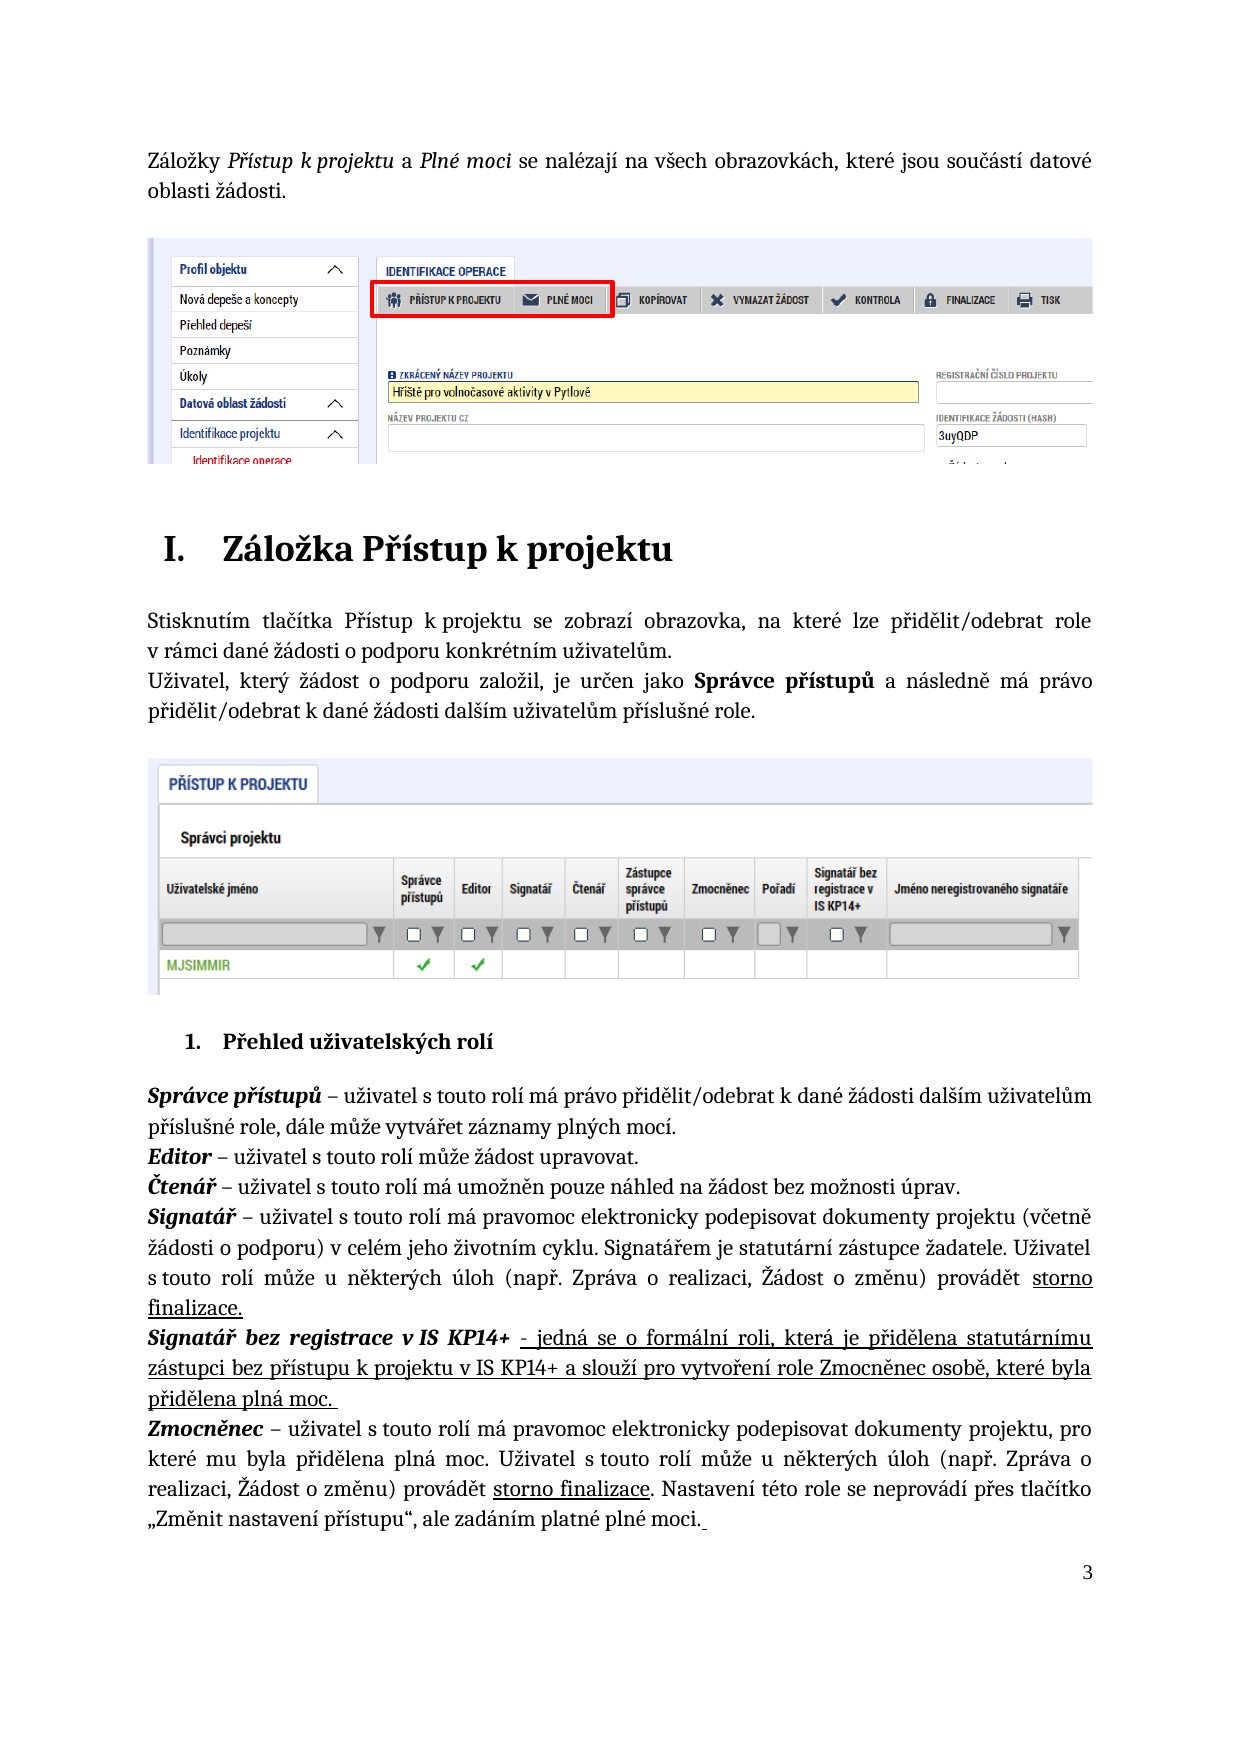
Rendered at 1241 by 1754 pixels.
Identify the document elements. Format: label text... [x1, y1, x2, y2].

text Signatář bez registrace v IS KP14+ - jedná se o formální roli, která je přidělena statutárnímu zástupci bez přístupu k projektu v IS KP14+ a slouží pro vytvoření role Zmocněnec osobě, které byla přidělena plná moc. [148, 1325, 1092, 1378]
subtitle Záložka Přístup k projektu [185, 528, 1092, 571]
text Uživatel, který žádost o podporu založil, je určen jako Správce přístupů a následně má právo přidělit/odebrat k dané žádosti dalším uživatelům příslušné role. [148, 668, 1092, 725]
text Editor – uživatel s touto rolí může žádost upravovat. [148, 1144, 1092, 1170]
text Signatář – uživatel s touto rolí má pravomoc elektronicky podepisovat dokumenty projektu (včetně žádosti o podporu) v celém jeho životním cyklu. Signatářem je statutární zástupce žadatele. Uživatel s touto rolí může u některých úloh (např. Zpráva o realizaci, Žádost o změnu) provádět storno finalizace. [148, 1204, 1092, 1321]
text Záložky Přístup k projektu a Plné moci se nalézají na všech obrazovkách, které jsou součástí datové oblasti žádosti. [148, 148, 1092, 204]
text Čtenář – uživatel s touto rolí má umožněn pouze náhled na žádost bez možnosti úprav. [148, 1174, 1092, 1200]
picture [147, 758, 1093, 995]
picture [147, 238, 1093, 464]
subtitle Přehled uživatelských rolí [185, 1029, 1092, 1055]
text Zmocněnec – uživatel s touto rolí má pravomoc elektronicky podepisovat dokumenty projektu, pro které mu byla přidělena plná moc. Uživatel s touto rolí může u některých úloh (např. Zpráva o realizaci, Žádost o změnu) provádět storno finalizace. Nastavení této role se neprovádí přes tlačítko „Změnit nastavení přístupu“, ale zadáním platné plné moci. [148, 1416, 1092, 1533]
text Signatář bez registrace v IS KP14+ - jedná se o formální roli, která je přidělena statutárnímu zástupci bez přístupu k projektu v IS KP14+ a slouží pro vytvoření role Zmocněnec osobě, které byla přidělena plná moc. [148, 1379, 1092, 1412]
text Správce přístupů – uživatel s touto rolí má právo přidělit/odebrat k dané žádosti dalším uživatelům příslušné role, dále může vytvářet záznamy plných mocí. [148, 1083, 1092, 1140]
text Stisknutím tlačítka Přístup k projektu se zobrazí obrazovka, na které lze přidělit/odebrat role v rámci dané žádosti o podporu konkrétním uživatelům. [148, 608, 1092, 664]
